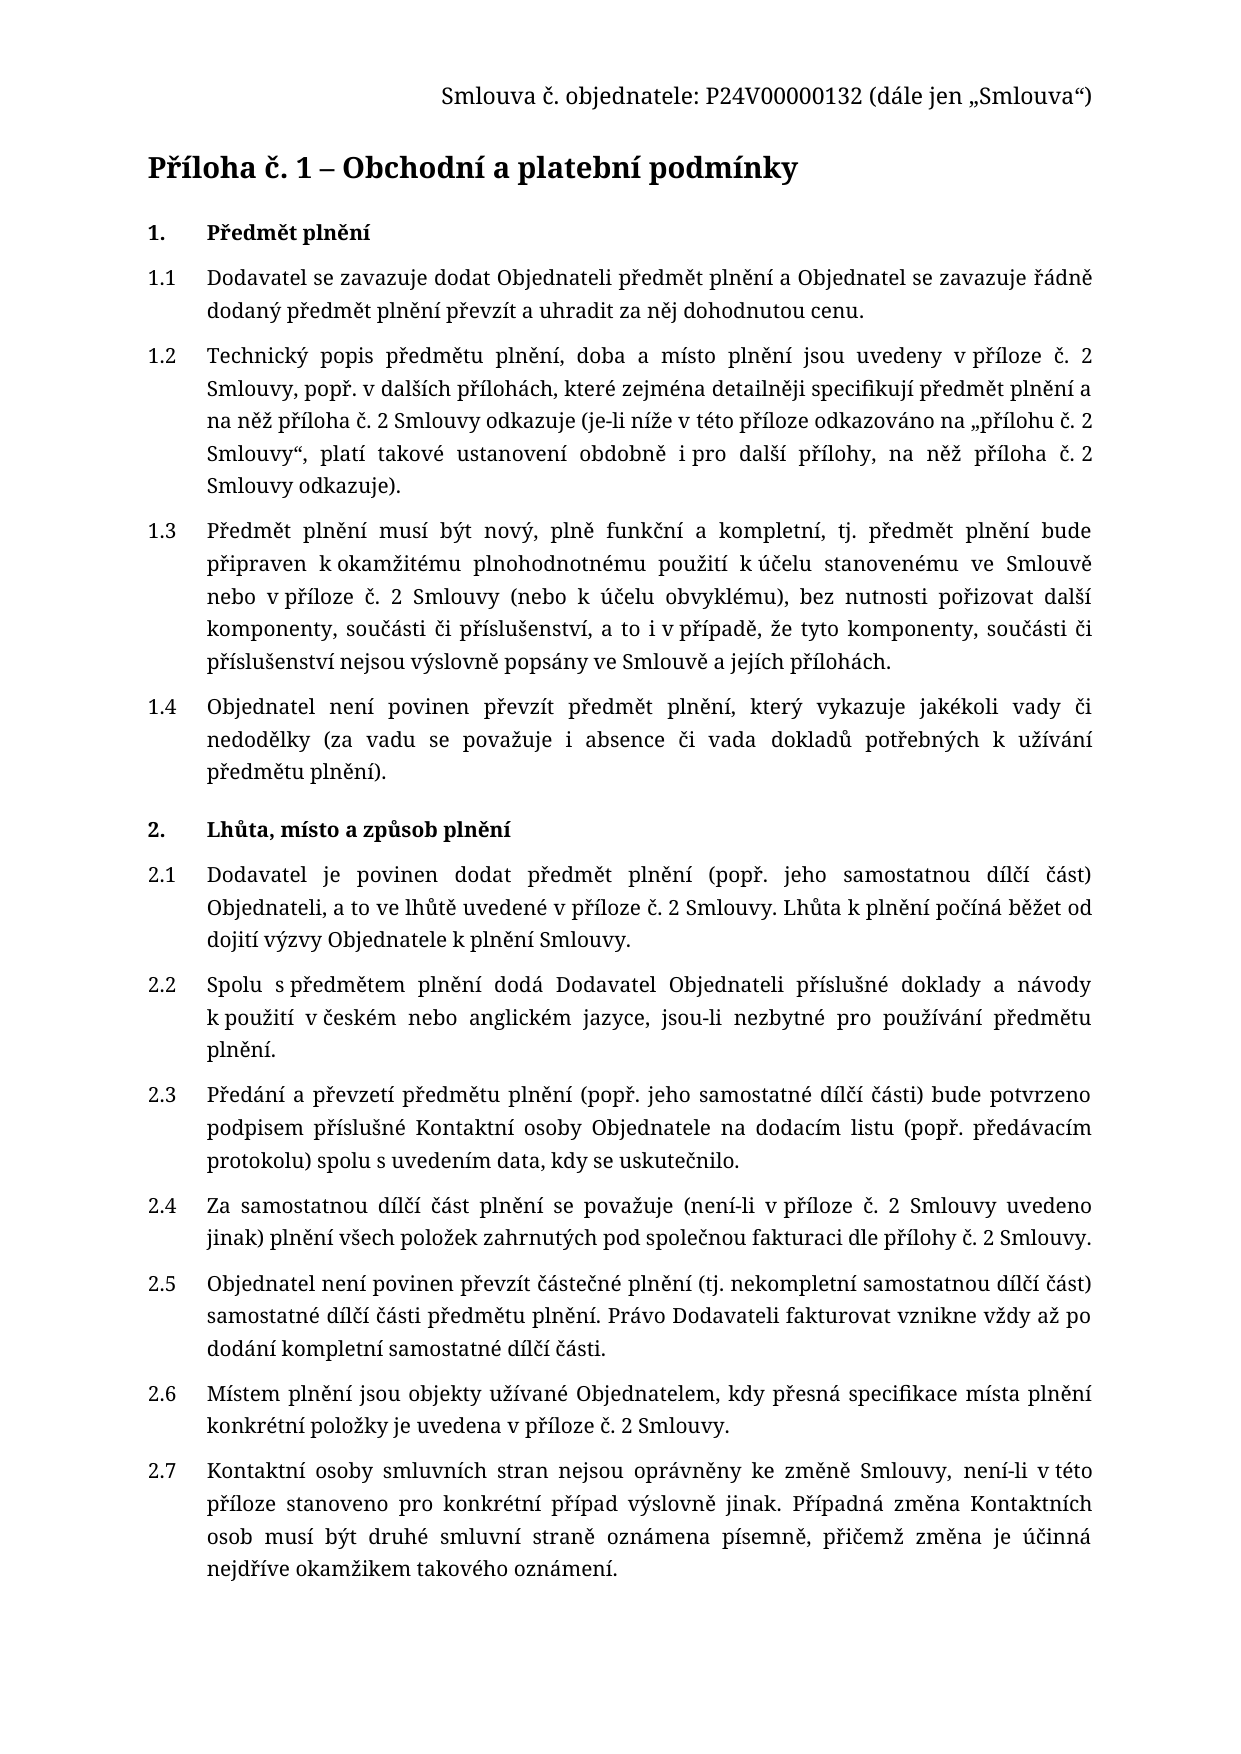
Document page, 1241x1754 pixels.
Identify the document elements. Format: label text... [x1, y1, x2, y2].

list Místem plnění jsou objekty užívané Objednatelem, kdy přesná specifikace místa plnění konkrétní položky je uvedena v příloze č. 2 Smlouvy. [148, 1379, 1093, 1440]
list Objednatel není povinen převzít předmět plnění, který vykazuje jakékoli vady či nedodělky (za vadu se považuje i absence či vada dokladů potřebných k užívání předmětu plnění). [148, 692, 1093, 786]
list Předmět plnění [148, 218, 1093, 247]
list Kontaktní osoby smluvních stran nejsou oprávněny ke změně Smlouvy, není-li v této příloze stanoveno pro konkrétní případ výslovně jinak. Případná změna Kontaktních osob musí být druhé smluvní straně oznámena písemně, přičemž změna je účinná nejdříve okamžikem takového oznámení. [148, 1457, 1093, 1583]
list Spolu s předmětem plnění dodá Dodavatel Objednateli příslušné doklady a návody k použití v českém nebo anglickém jazyce, jsou-li nezbytné pro používání předmětu plnění. [148, 970, 1093, 1064]
list Lhůta, místo a způsob plnění [148, 815, 1093, 843]
list Za samostatnou dílčí část plnění se považuje (není-li v příloze č. 2 Smlouvy uvedeno jinak) plnění všech položek zahrnutých pod společnou fakturaci dle přílohy č. 2 Smlouvy. [148, 1191, 1093, 1252]
list Předání a převzetí předmětu plnění (popř. jeho samostatné dílčí části) bude potvrzeno podpisem příslušné Kontaktní osoby Objednatele na dodacím listu (popř. předávacím protokolu) spolu s uvedením data, kdy se uskutečnilo. [148, 1081, 1093, 1174]
list Technický popis předmětu plnění, doba a místo plnění jsou uvedeny v příloze č. 2 Smlouvy, popř. v dalších přílohách, které zejména detailněji specifikují předmět plnění a na něž příloha č. 2 Smlouvy odkazuje (je-li níže v této příloze odkazováno na „přílohu č. 2 Smlouvy“, platí takové ustanovení obdobně i pro další přílohy, na něž příloha č. 2 Smlouvy odkazuje). [148, 341, 1093, 500]
text Příloha č. 1 – Obchodní a platební podmínky [148, 148, 1093, 187]
list Dodavatel se zavazuje dodat Objednateli předmět plnění a Objednatel se zavazuje řádně dodaný předmět plnění převzít a uhradit za něj dohodnutou cenu. [148, 263, 1093, 324]
list Dodavatel je povinen dodat předmět plnění (popř. jeho samostatnou dílčí část) Objednateli, a to ve lhůtě uvedené v příloze č. 2 Smlouvy. Lhůta k plnění počíná běžet od dojití výzvy Objednatele k plnění Smlouvy. [148, 860, 1093, 954]
list Objednatel není povinen převzít částečné plnění (tj. nekompletní samostatnou dílčí část) samostatné dílčí části předmětu plnění. Právo Dodavateli fakturovat vznikne vždy až po dodání kompletní samostatné dílčí části. [148, 1269, 1093, 1362]
list Předmět plnění musí být nový, plně funkční a kompletní, tj. předmět plnění bude připraven k okamžitému plnohodnotnému použití k účelu stanovenému ve Smlouvě nebo v příloze č. 2 Smlouvy (nebo k účelu obvyklému), bez nutnosti pořizovat další komponenty, součásti či příslušenství, a to i v případě, že tyto komponenty, součásti či příslušenství nejsou výslovně popsány ve Smlouvě a jejích přílohách. [148, 517, 1093, 675]
